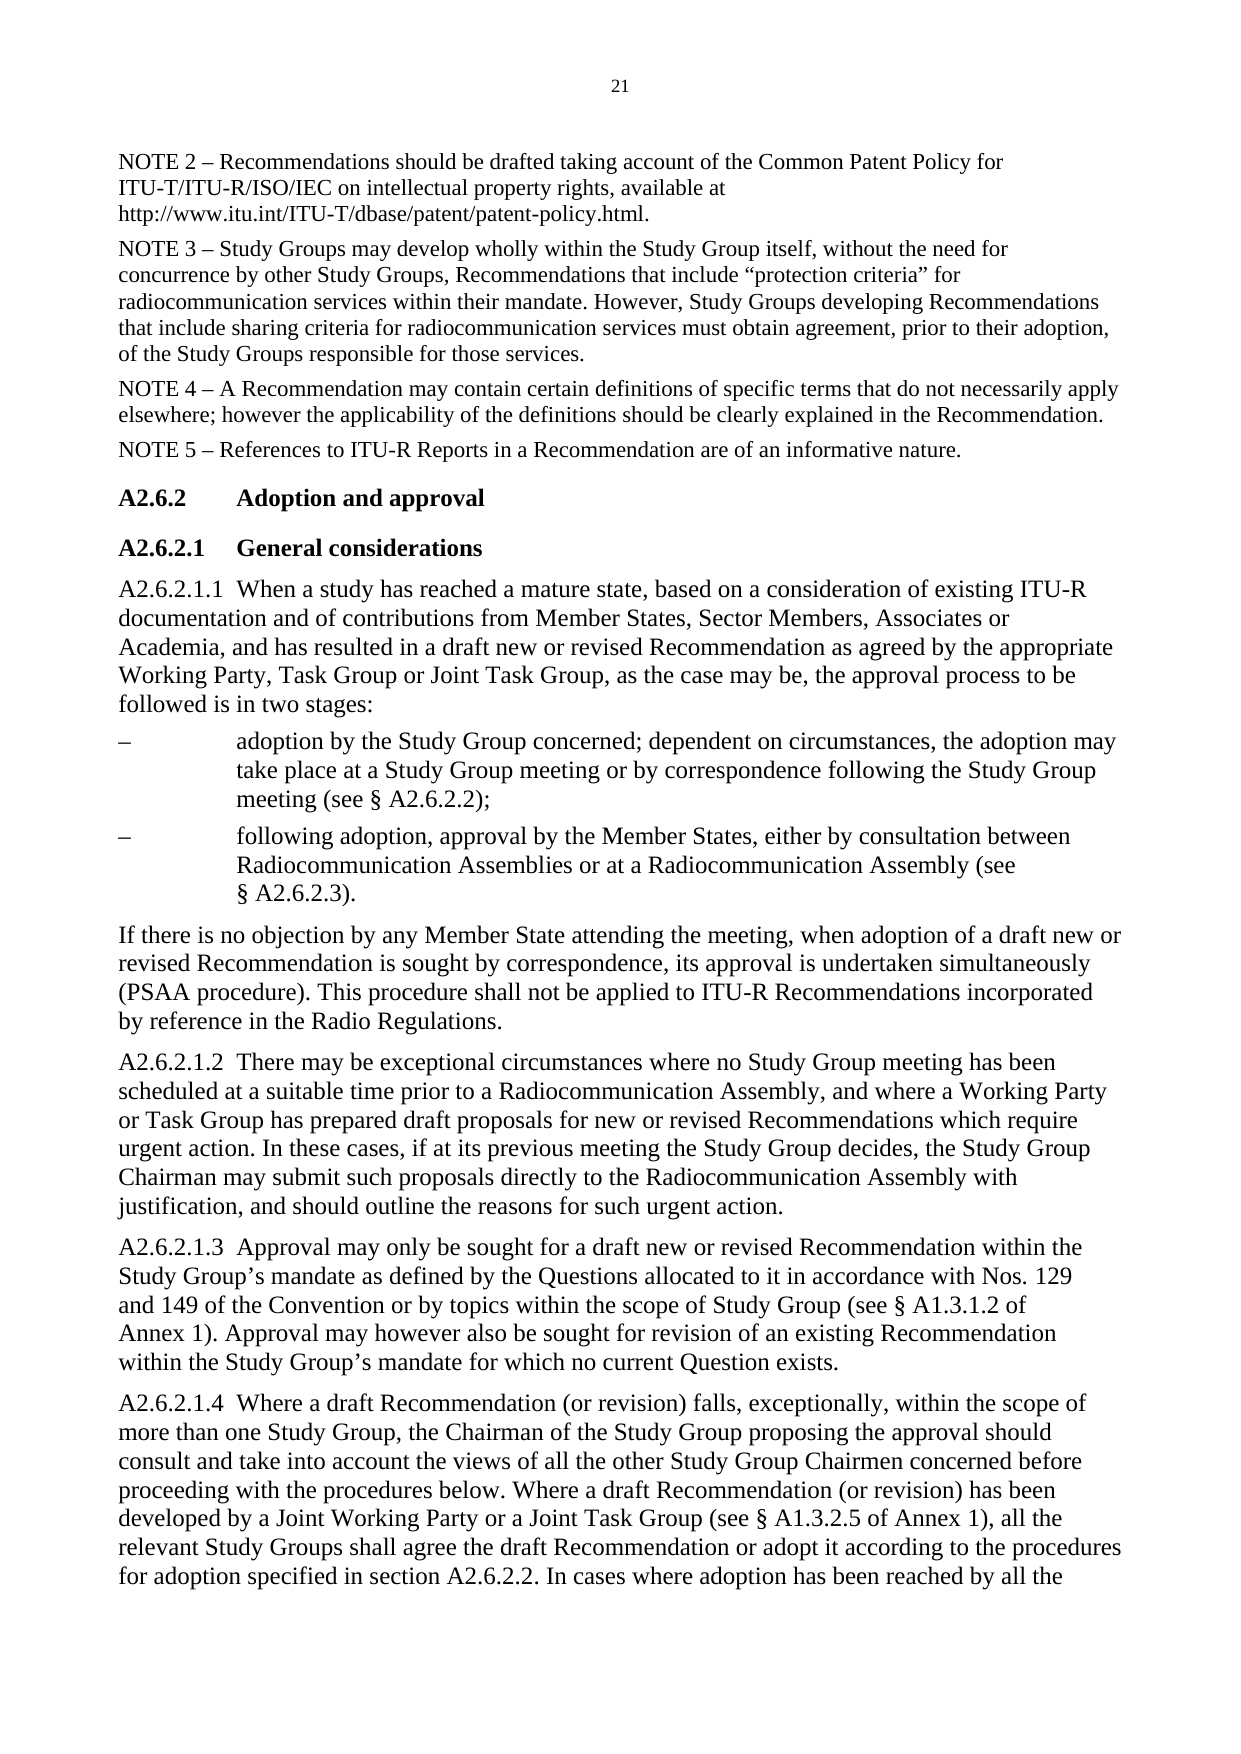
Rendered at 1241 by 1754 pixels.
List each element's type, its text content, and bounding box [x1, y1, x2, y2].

text NOTE 2 – Recommendations should be drafted taking account of the Common Patent Policy for ITU-T/ITU-R/ISO/IEC on intellectual property rights, available at http://www.itu.int/ITU-T/dbase/patent/patent-policy.html. [118, 148, 1122, 227]
text NOTE 4 – A Recommendation may contain certain definitions of specific terms that do not necessarily apply elsewhere; however the applicability of the definitions should be clearly explained in the Recommendation. [118, 375, 1122, 428]
text A2.6.2.1.2 There may be exceptional circumstances where no Study Group meeting has been scheduled at a suitable time prior to a Radiocommunication Assembly, and where a Working Party or Task Group has prepared draft proposals for new or revised Recommendations which require urgent action. In these cases, if at its previous meeting the Study Group decides, the Study Group Chairman may submit such proposals directly to the Radiocommunication Assembly with justification, and should outline the reasons for such urgent action. [118, 1047, 1122, 1220]
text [118, 1388, 1122, 1590]
text NOTE 5 – References to ITU-R Reports in a Recommendation are of an informative nature. [118, 436, 1122, 463]
text NOTE 3 – Study Groups may develop wholly within the Study Group itself, without the need for concurrence by other Study Groups, Recommendations that include “protection criteria” for radiocommunication services within their mandate. However, Study Groups developing Recommendations that include sharing criteria for radiocommunication services must obtain agreement, prior to their adoption, of the Study Groups responsible for those services. [118, 235, 1122, 367]
subtitle A2.6.2 Adoption and approval [118, 483, 1122, 512]
text If there is no objection by any Member State attending the meeting, when adoption of a draft new or revised Recommendation is sought by correspondence, its approval is undertaken simultaneously (PSAA procedure). This procedure shall not be applied to ITU-R Recommendations incorporated by reference in the Radio Regulations. [118, 920, 1122, 1035]
text – following adoption, approval by the Member States, either by consultation between Radiocommunication Assemblies or at a Radiocommunication Assembly (see § A2.6.2.3). [118, 821, 1122, 907]
subtitle A2.6.2.1 General considerations [118, 533, 1122, 562]
text A2.6.2.1.1 When a study has reached a mature state, based on a consideration of existing ITU-R documentation and of contributions from Member States, Sector Members, Associates or Academia, and has resulted in a draft new or revised Recommendation as agreed by the appropriate Working Party, Task Group or Joint Task Group, as the case may be, the approval process to be followed is in two stages: [118, 574, 1122, 718]
text A2.6.2.1.3 Approval may only be sought for a draft new or revised Recommendation within the Study Group’s mandate as defined by the Questions allocated to it in accordance with Nos. 129 and 149 of the Convention or by topics within the scope of Study Group (see § A1.3.1.2 of Annex 1). Approval may however also be sought for revision of an existing Recommendation within the Study Group’s mandate for which no current Question exists. [118, 1232, 1122, 1376]
text – adoption by the Study Group concerned; dependent on circumstances, the adoption may take place at a Study Group meeting or by correspondence following the Study Group meeting (see § A2.6.2.2); [118, 726, 1122, 813]
